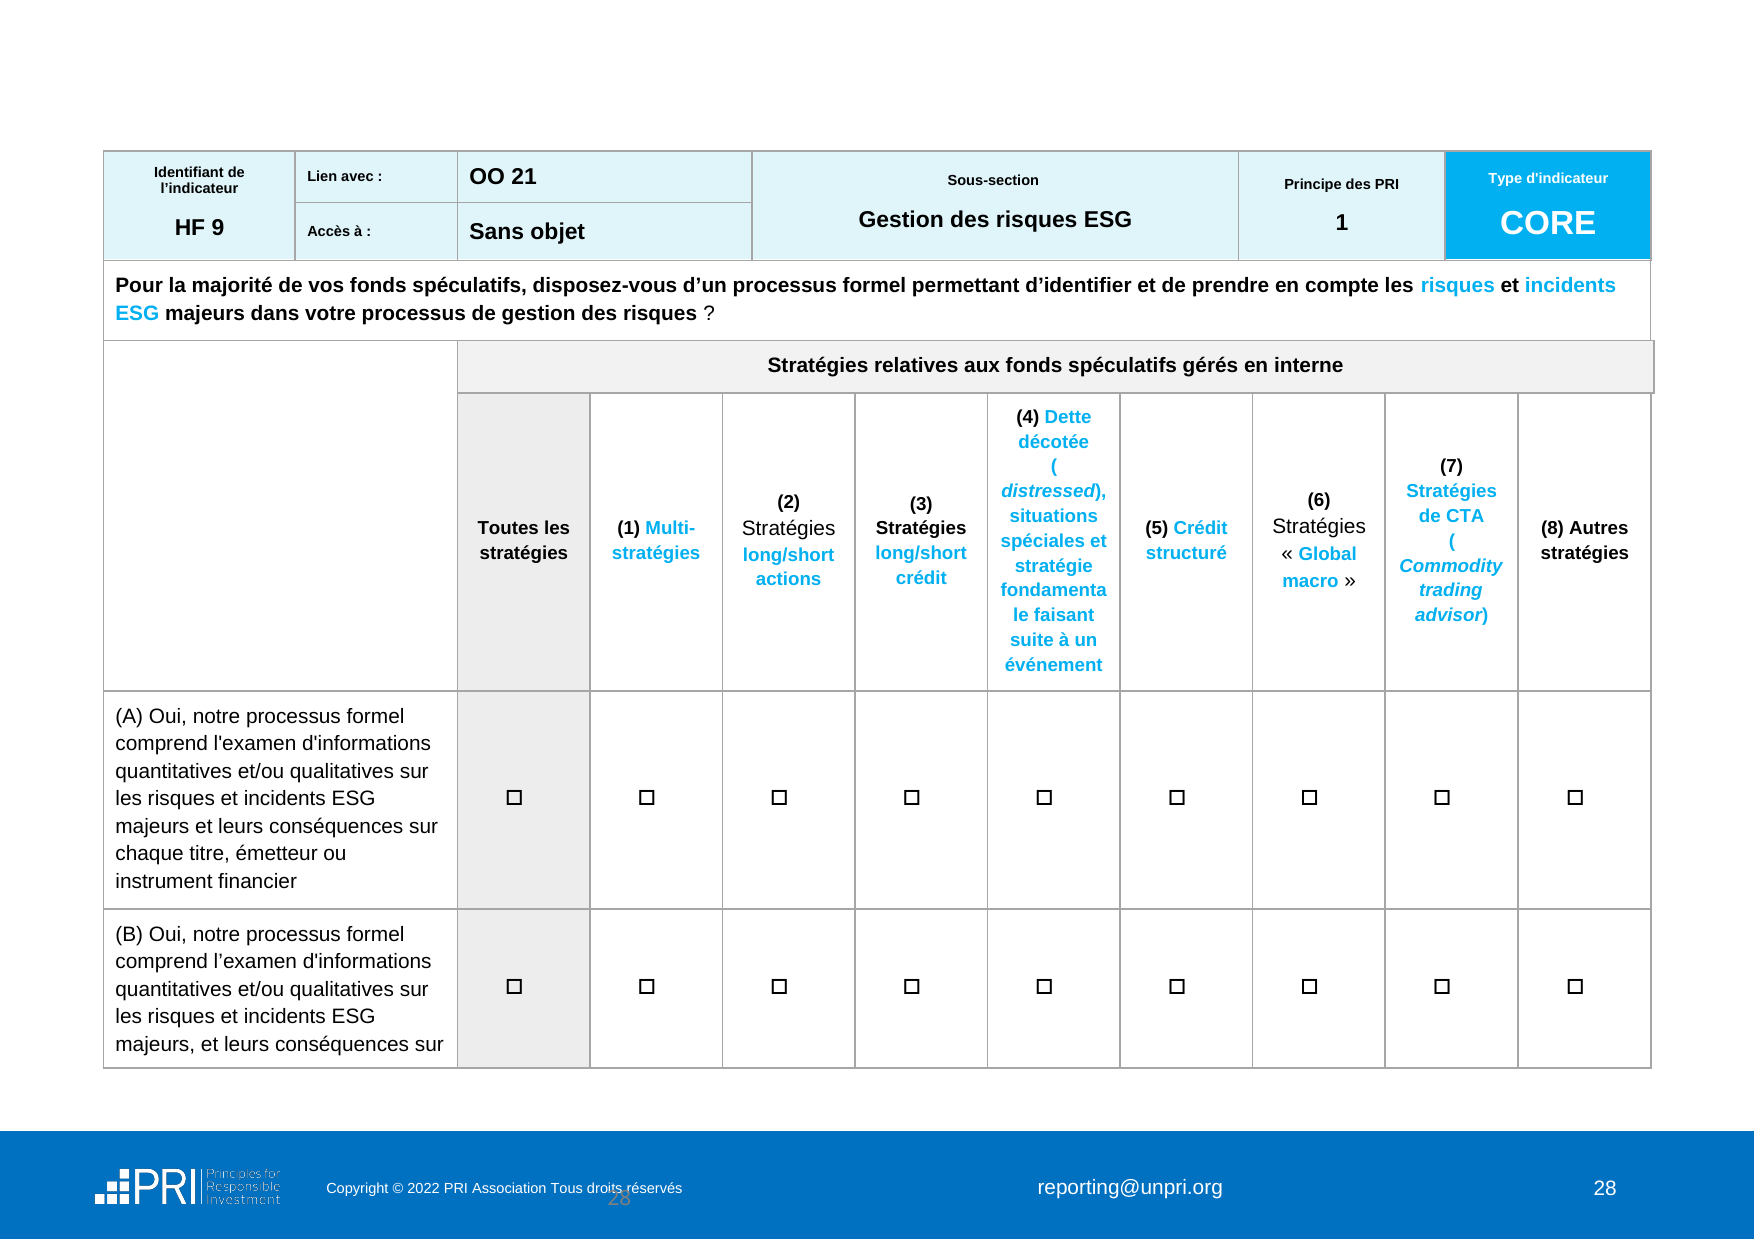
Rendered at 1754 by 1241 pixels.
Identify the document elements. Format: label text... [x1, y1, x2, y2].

table_cell [988, 692, 1119, 908]
table_cell (5) Crédit structuré [1121, 394, 1252, 690]
table_cell (1) Multi-stratégies [591, 394, 722, 690]
table_cell Toutes les stratégies [458, 394, 589, 690]
table_cell [458, 692, 589, 908]
table_cell Pour la majorité de vos fonds spéculatifs, disposez-vous d’un processus formel permettant d’identifier et de prendre en compte les risques et incidents ESG majeurs dans votre processus de gestion des risques ? [104, 261, 1650, 340]
table_cell (6) Stratégies « Global macro » [1253, 394, 1384, 690]
table_header Type d'indicateur CORE [1446, 152, 1650, 259]
table_header Lien avec : [296, 152, 457, 201]
table_header Identifiant de l’indicateur HF 9 [104, 152, 294, 259]
table_header Principe des PRI 1 [1239, 152, 1444, 259]
table_cell [1519, 910, 1650, 1067]
table_cell [1386, 910, 1517, 1067]
table_cell Accès à : [296, 203, 457, 259]
table_cell [1121, 910, 1252, 1067]
table_cell [1386, 692, 1517, 908]
table_cell (A) Oui, notre processus formel comprend l'examen d'informations quantitatives et/ou qualitatives sur les risques et incidents ESG majeurs et leurs conséquences sur chaque titre, émetteur ou instrument financier [104, 692, 457, 908]
table_cell (4) Dette décotée (distressed), situations spéciales et stratégie fondamentale faisant suite à un événement [988, 394, 1119, 690]
table_header OO 21 [458, 152, 751, 201]
table_cell [591, 910, 722, 1067]
table_cell Stratégies relatives aux fonds spéculatifs gérés en interne [458, 341, 1653, 392]
table_cell [856, 692, 987, 908]
table_cell (2) Stratégies long/short actions [723, 394, 854, 690]
table_cell [723, 692, 854, 908]
table_cell [723, 910, 854, 1067]
table_cell [458, 910, 589, 1067]
table_cell [591, 692, 722, 908]
table_cell [1519, 692, 1650, 908]
table_cell [856, 910, 987, 1067]
table_header Sous-section Gestion des risques ESG [753, 152, 1238, 259]
table_cell (7) Stratégies de CTA (Commodity trading advisor) [1386, 394, 1517, 690]
table_cell [1253, 692, 1384, 908]
table_cell Sans objet [458, 203, 751, 259]
table_cell [104, 341, 457, 690]
table_cell (3) Stratégies long/short crédit [856, 394, 987, 690]
table_cell (8) Autres stratégies [1519, 394, 1650, 690]
table_cell [1121, 692, 1252, 908]
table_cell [104, 910, 457, 1067]
table_cell [988, 910, 1119, 1067]
picture [92, 1166, 282, 1207]
table_cell [1253, 910, 1384, 1067]
